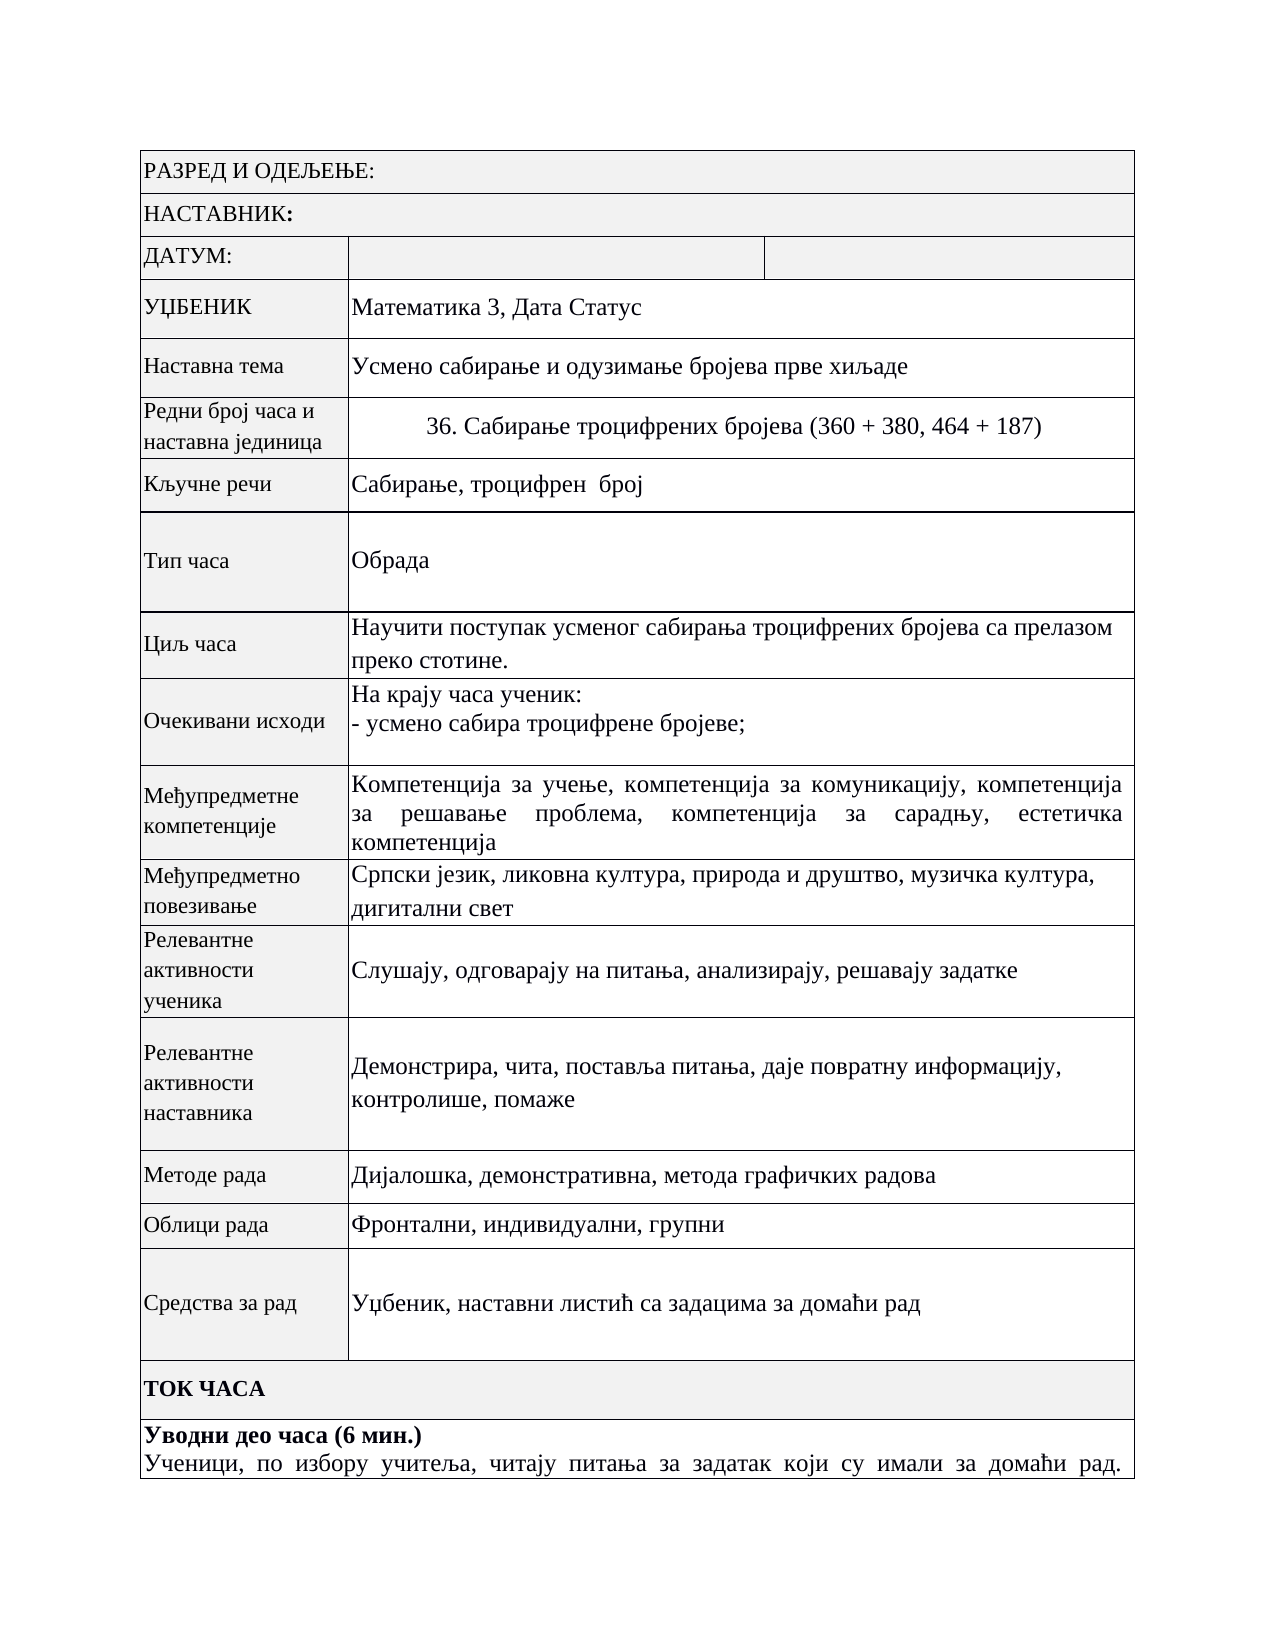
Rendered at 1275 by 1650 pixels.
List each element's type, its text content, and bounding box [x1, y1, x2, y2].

table_cell [349, 237, 764, 278]
table_cell Међупредметно повезивање [141, 860, 348, 925]
table_cell Научити поступак усменог сабирања троцифрених бројева са прелазом преко стотине. [349, 613, 1134, 678]
table_cell Релевантне активности наставника [141, 1018, 348, 1150]
table_cell ДАТУМ: [141, 237, 348, 278]
table_cell Mатематика 3, Дата Статус [349, 280, 1134, 337]
table_cell Тип часа [141, 513, 348, 611]
table_cell Средства за рад [141, 1249, 348, 1360]
table_cell Слушају, одговарају на питања, анализирају, решавају задатке [349, 926, 1134, 1017]
table_cell Редни број часа и наставна јединица [141, 398, 348, 458]
table_cell Демонстрира, чита, поставља питања, даје повратну информацију, контролише, помаже [349, 1018, 1134, 1150]
table_cell Наставна тема [141, 339, 348, 397]
table_cell Циљ часа [141, 613, 348, 678]
table_cell Кључне речи [141, 459, 348, 511]
table_cell Очекивани исходи [141, 679, 348, 765]
table_cell РАЗРЕД И ОДЕЉЕЊЕ: [141, 151, 1134, 193]
table_cell ТОК ЧАСА [141, 1361, 1134, 1419]
table_cell Међупредметне компетенције [141, 766, 348, 858]
table_cell На крају часа ученик: - усмено сабира троцифрене бројеве; [349, 679, 1134, 765]
table_cell Методе рада [141, 1151, 348, 1202]
table_cell Обрада [349, 513, 1134, 611]
table_cell Дијалошка, демонстративна, метода графичких радова [349, 1151, 1134, 1202]
table_cell Сабирање, троцифрен број [349, 459, 1134, 511]
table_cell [141, 1420, 1134, 1478]
table_cell Српски језик, ликовна култура, природа и друштво, музичка култура, дигитални свет [349, 860, 1134, 925]
table_cell Релевантне активности ученика [141, 926, 348, 1017]
table_cell Компетенција за учење, компетенција за комуникацију, компетенција за решавање проблема, компетенција за сарадњу, естетичка компетенција [349, 766, 1134, 858]
table_cell Фронтални, индивидуални, групни [349, 1204, 1134, 1248]
table_cell Уџбеник, наставни листић са задацима за домаћи рад [349, 1249, 1134, 1360]
table_cell [765, 237, 1134, 278]
table_cell УЏБЕНИК [141, 280, 348, 337]
table_cell НАСТАВНИК: [141, 194, 1134, 236]
table_cell Усмено сабирање и одузимање бројева прве хиљаде [349, 339, 1134, 397]
table_cell Облици рада [141, 1204, 348, 1248]
table_cell 36. Сабирање троцифрених бројева (360 + 380, 464 + 187) [349, 398, 1134, 458]
